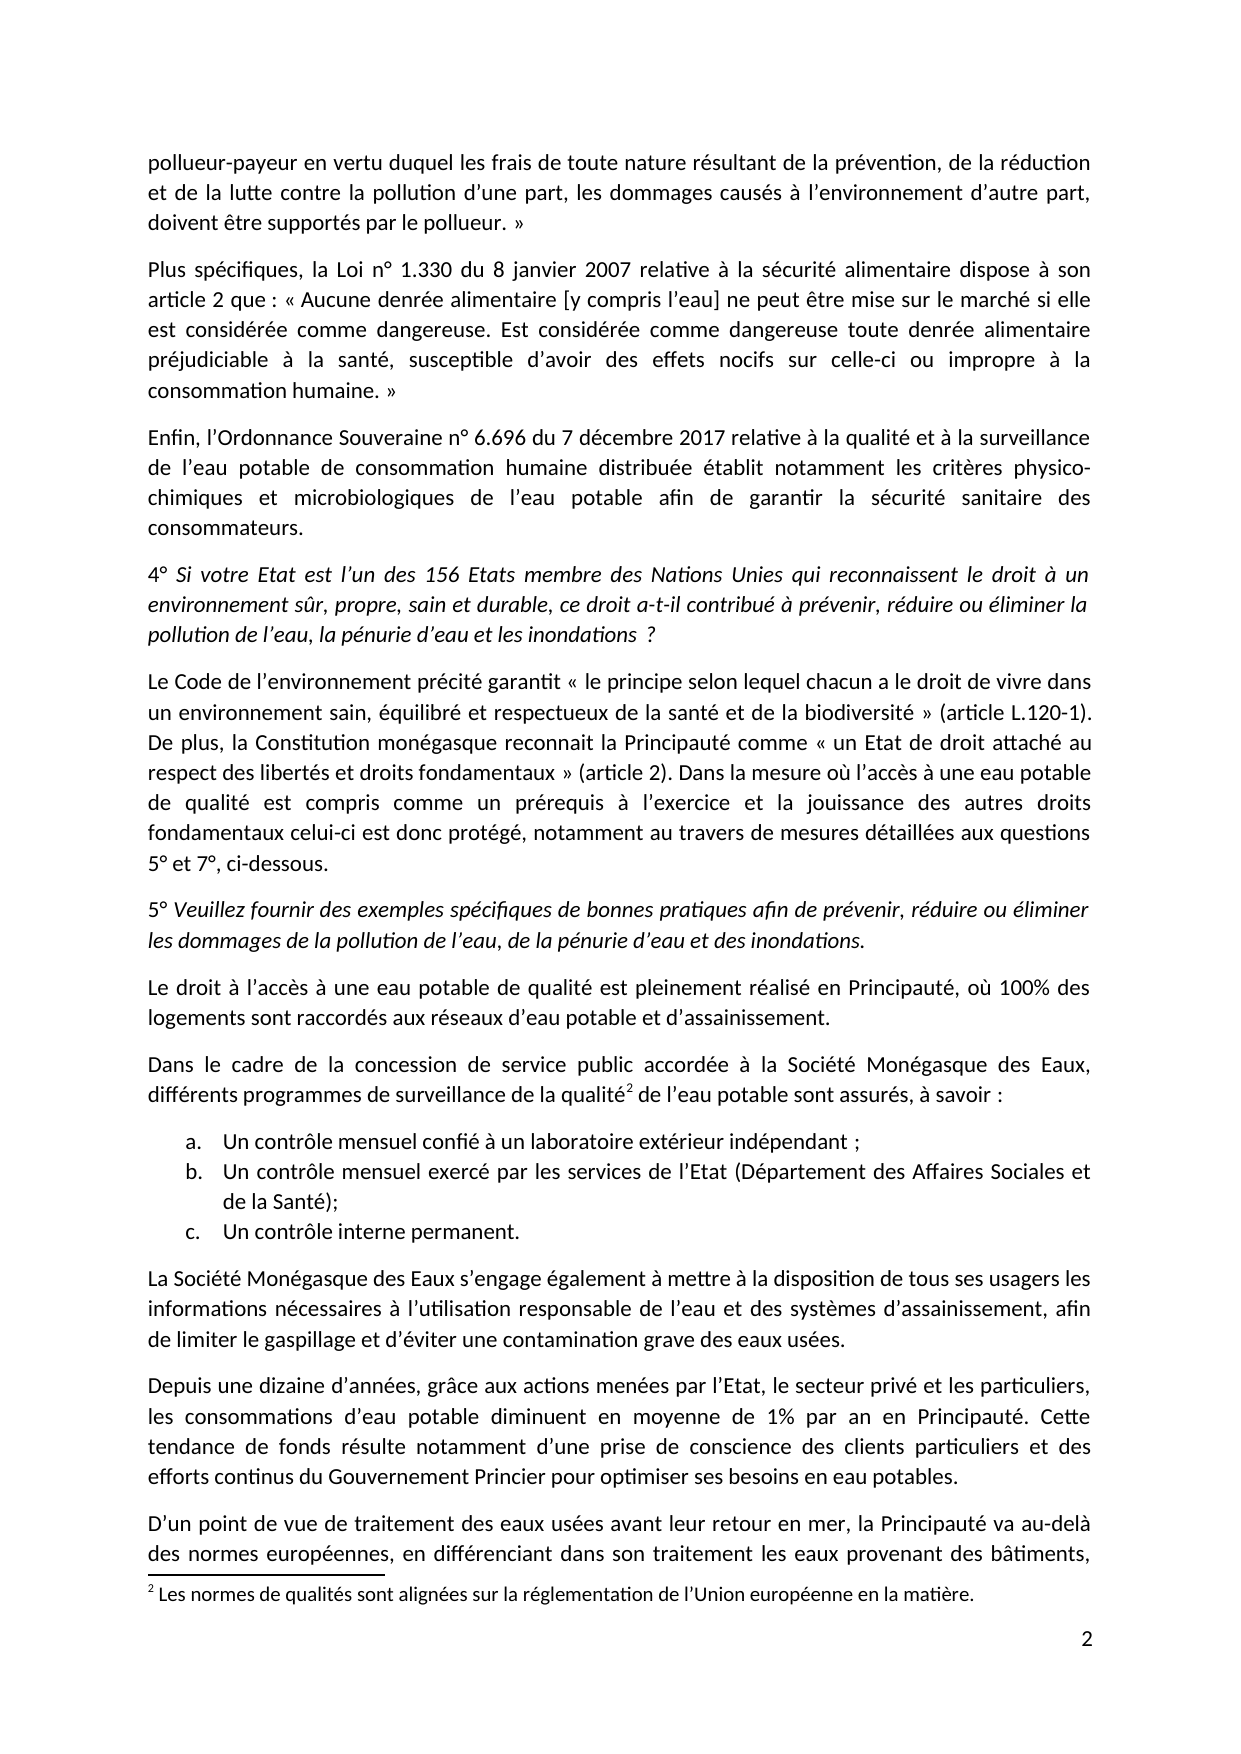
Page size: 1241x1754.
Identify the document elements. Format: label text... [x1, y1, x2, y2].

text 5° Veuillez fournir des exemples spécifiques de bonnes pratiques afin de prévenir, réduire ou éliminer les dommages de la pollution de l’eau, de la pénurie d’eau et des inondations. [148, 896, 1093, 954]
text 4° Si votre Etat est l’un des 156 Etats membre des Nations Unies qui reconnaissent le droit à un environnement sûr, propre, sain et durable, ce droit a-t-il contribué à prévenir, réduire ou éliminer la pollution de l’eau, la pénurie d’eau et les inondations ? [148, 560, 1093, 648]
list Un contrôle mensuel exercé par les services de l’Etat (Département des Affaires Sociales et de la Santé); [185, 1157, 1093, 1215]
text Le Code de l’environnement précité garantit « le principe selon lequel chacun a le droit de vivre dans un environnement sain, équilibré et respectueux de la santé et de la biodiversité » (article L.120-1). De plus, la Constitution monégasque reconnait la Principauté comme « un Etat de droit attaché au respect des libertés et droits fondamentaux » (article 2). Dans la mesure où l’accès à une eau potable de qualité est compris comme un prérequis à l’exercice et la jouissance des autres droits fondamentaux celui-ci est donc protégé, notamment au travers de mesures détaillées aux questions 5° et 7°, ci-dessous. [148, 667, 1093, 877]
text Plus spécifiques, la Loi n° 1.330 du 8 janvier 2007 relative à la sécurité alimentaire dispose à son article 2 que : « Aucune denrée alimentaire [y compris l’eau] ne peut être mise sur le marché si elle est considérée comme dangereuse. Est considérée comme dangereuse toute denrée alimentaire préjudiciable à la santé, susceptible d’avoir des effets nocifs sur celle-ci ou impropre à la consommation humaine. » [148, 255, 1093, 404]
text La Société Monégasque des Eaux s’engage également à mettre à la disposition de tous ses usagers les informations nécessaires à l’utilisation responsable de l’eau et des systèmes d’assainissement, afin de limiter le gaspillage et d’éviter une contamination grave des eaux usées. [148, 1264, 1093, 1353]
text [148, 148, 1093, 236]
text Depuis une dizaine d’années, grâce aux actions menées par l’Etat, le secteur privé et les particuliers, les consommations d’eau potable diminuent en moyenne de 1% par an en Principauté. Cette tendance de fonds résulte notamment d’une prise de conscience des clients particuliers et des efforts continus du Gouvernement Princier pour optimiser ses besoins en eau potables. [148, 1372, 1093, 1490]
text Le droit à l’accès à une eau potable de qualité est pleinement réalisé en Principauté, où 100% des logements sont raccordés aux réseaux d’eau potable et d’assainissement. [148, 973, 1093, 1031]
text Enfin, l’Ordonnance Souveraine n° 6.696 du 7 décembre 2017 relative à la qualité et à la surveillance de l’eau potable de consommation humaine distribuée établit notamment les critères physico-chimiques et microbiologiques de l’eau potable afin de garantir la sécurité sanitaire des consommateurs. [148, 423, 1093, 541]
list Un contrôle interne permanent. [185, 1217, 1093, 1245]
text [148, 1509, 1093, 1567]
text Dans le cadre de la concession de service public accordée à la Société Monégasque des Eaux, différents programmes de surveillance de la qualité de l’eau potable sont assurés, à savoir : [148, 1050, 1093, 1108]
list Un contrôle mensuel confié à un laboratoire extérieur indépendant ; [185, 1127, 1093, 1155]
